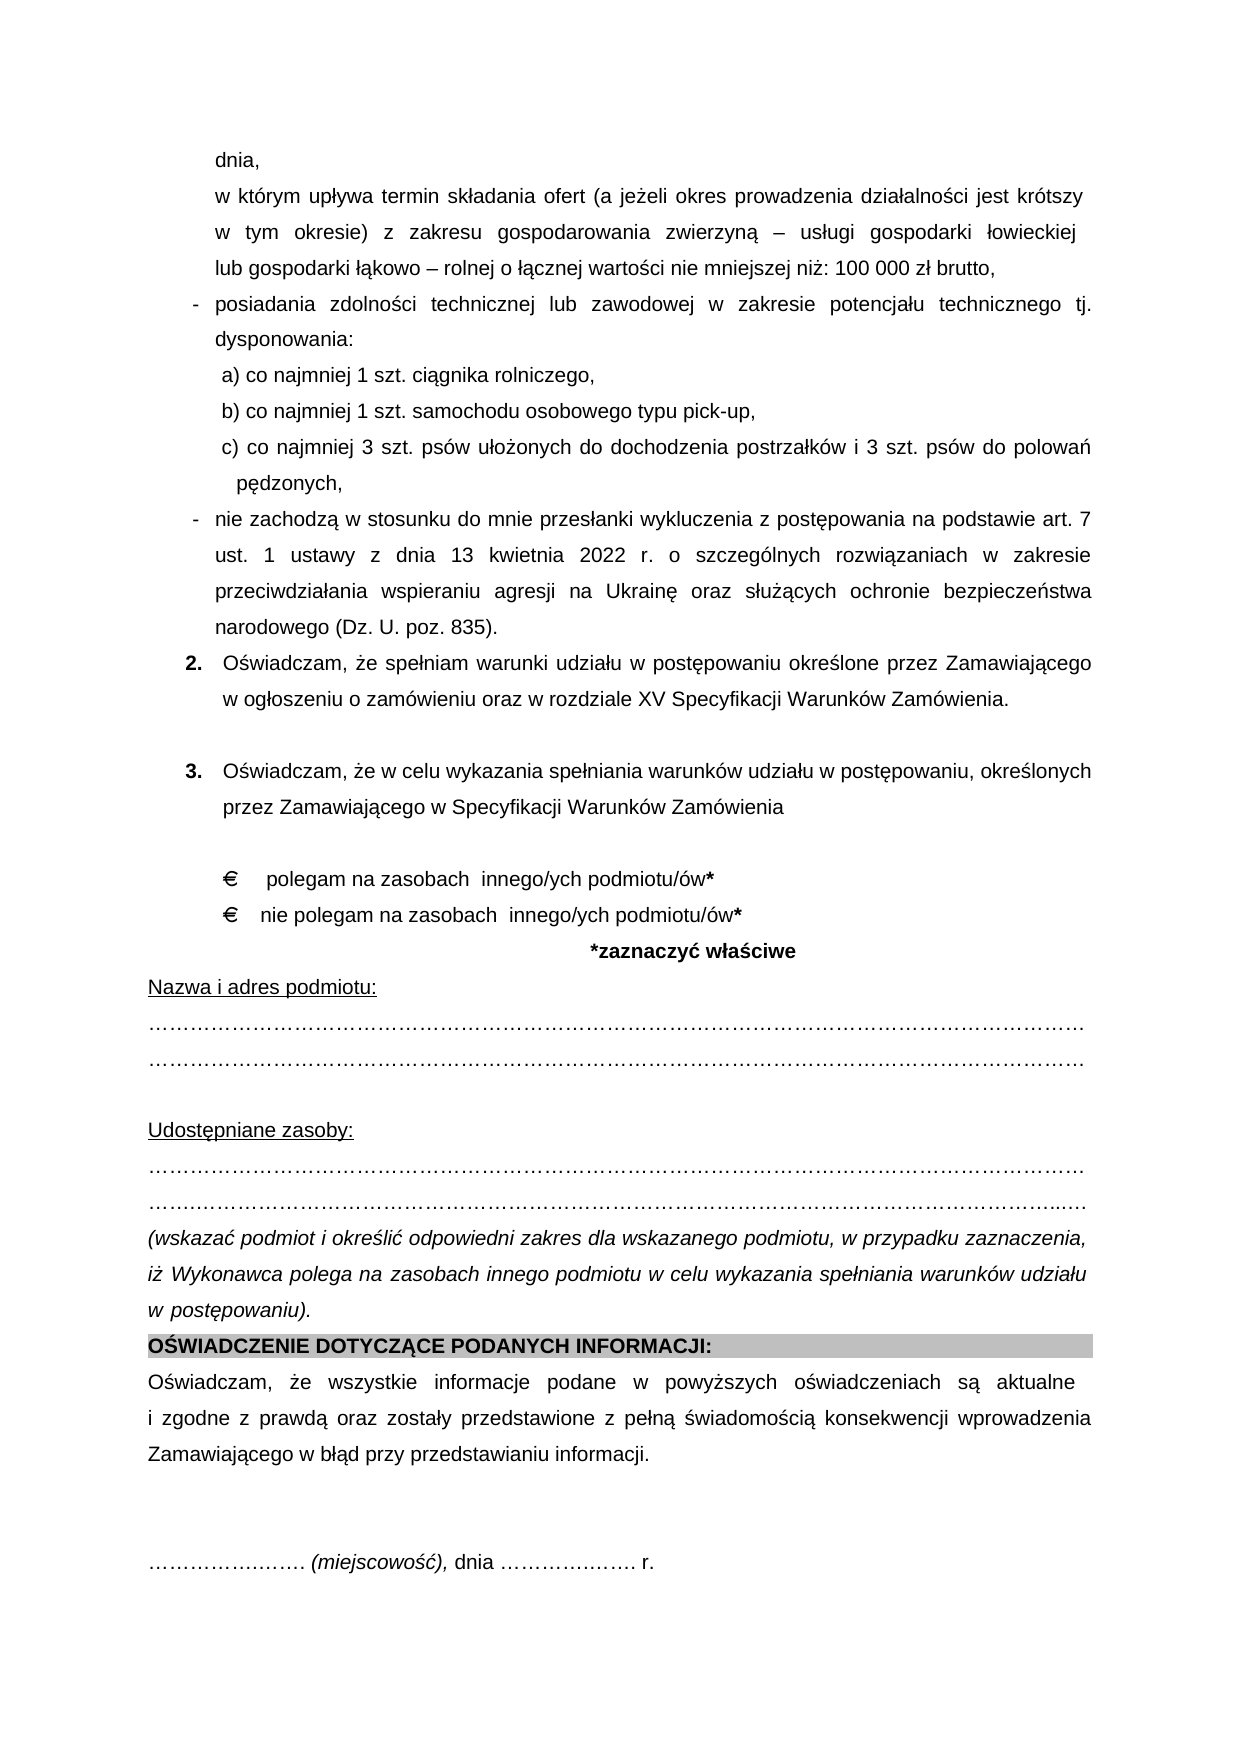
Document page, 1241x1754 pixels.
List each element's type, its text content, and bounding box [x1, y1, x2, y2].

text ……………………………………………………………………………………………………………………… [148, 1046, 1090, 1070]
list nie polegam na zasobach innego/ych podmiotu/ów* [223, 902, 1093, 927]
text …………………………………………………………………………………………………………………………….……………………………………………………………………………………………………………...… [148, 1154, 1090, 1214]
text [192, 148, 1093, 279]
list *zaznaczyć właściwe [555, 938, 1093, 962]
text Nazwa i adres podmiotu: [148, 974, 1090, 998]
text Oświadczam, że wszystkie informacje podane w powyższych oświadczeniach są aktualne i zgodne z prawdą oraz zostały przedstawione z pełną świadomością konsekwencji wprowadzenia Zamawiającego w błąd przy przedstawianiu informacji. [148, 1370, 1093, 1466]
text - posiadania zdolności technicznej lub zawodowej w zakresie potencjału technicznego tj. dysponowania: [192, 291, 1093, 351]
text OŚWIADCZENIE DOTYCZĄCE PODANYCH INFORMACJI: [148, 1334, 1093, 1358]
text ……………………………………………………………………………………………………………………… [148, 1010, 1090, 1034]
list polegam na zasobach innego/ych podmiotu/ów* [223, 866, 1093, 891]
list Oświadczam, że w celu wykazania spełniania warunków udziału w postępowaniu, określonych przez Zamawiającego w Specyfikacji Warunków Zamówienia [185, 759, 1093, 818]
text a) co najmniej 1 szt. ciągnika rolniczego, [221, 363, 1093, 387]
list Oświadczam, że spełniam warunki udziału w postępowaniu określone przez Zamawiającego w ogłoszeniu o zamówieniu oraz w rozdziale XV Specyfikacji Warunków Zamówienia. [185, 651, 1093, 711]
text (wskazać podmiot i określić odpowiedni zakres dla wskazanego podmiotu, w przypadku zaznaczenia, iż Wykonawca polega na zasobach innego podmiotu w celu wykazania spełniania warunków udziału w postępowaniu). [148, 1226, 1090, 1322]
text Udostępniane zasoby: [148, 1118, 1090, 1142]
text b) co najmniej 1 szt. samochodu osobowego typu pick-up, [221, 399, 1093, 423]
text c) co najmniej 3 szt. psów ułożonych do dochodzenia postrzałków i 3 szt. psów do polowań pędzonych, [221, 435, 1093, 495]
text - nie zachodzą w stosunku do mnie przesłanki wykluczenia z postępowania na podstawie art. 7 ust. 1 ustawy z dnia 13 kwietnia 2022 r. o szczególnych rozwiązaniach w zakresie przeciwdziałania wspieraniu agresji na Ukrainę oraz służących ochronie bezpieczeństwa narodowego (Dz. U. poz. 835). [192, 507, 1093, 639]
text …………….……. (miejscowość), dnia ………….……. r. [148, 1549, 1093, 1573]
